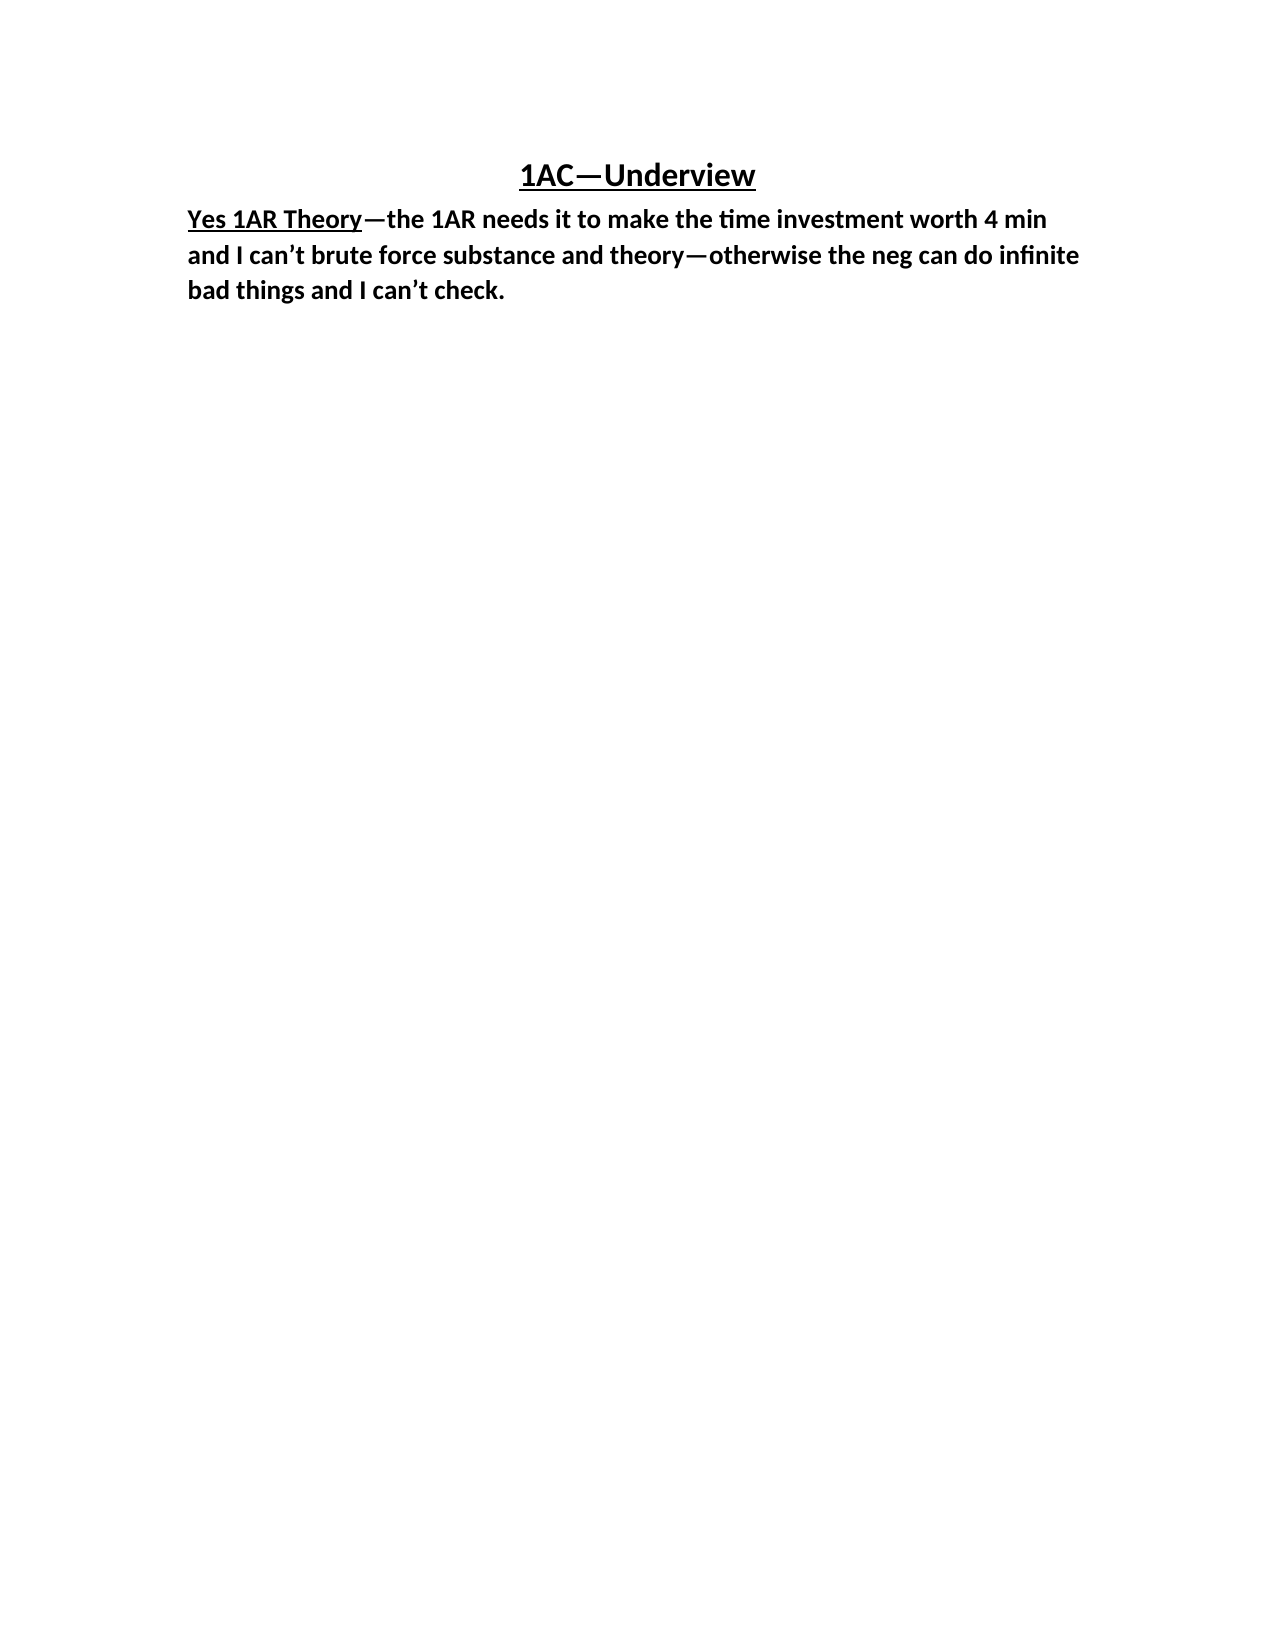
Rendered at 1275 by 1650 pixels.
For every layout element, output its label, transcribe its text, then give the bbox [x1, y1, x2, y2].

subtitle Yes 1AR Theory—the 1AR needs it to make the time investment worth 4 min and I can’t brute force substance and theory—otherwise the neg can do infinite bad things and I can’t check. [187, 202, 1087, 307]
subtitle 1AC—Underview [187, 154, 1087, 195]
